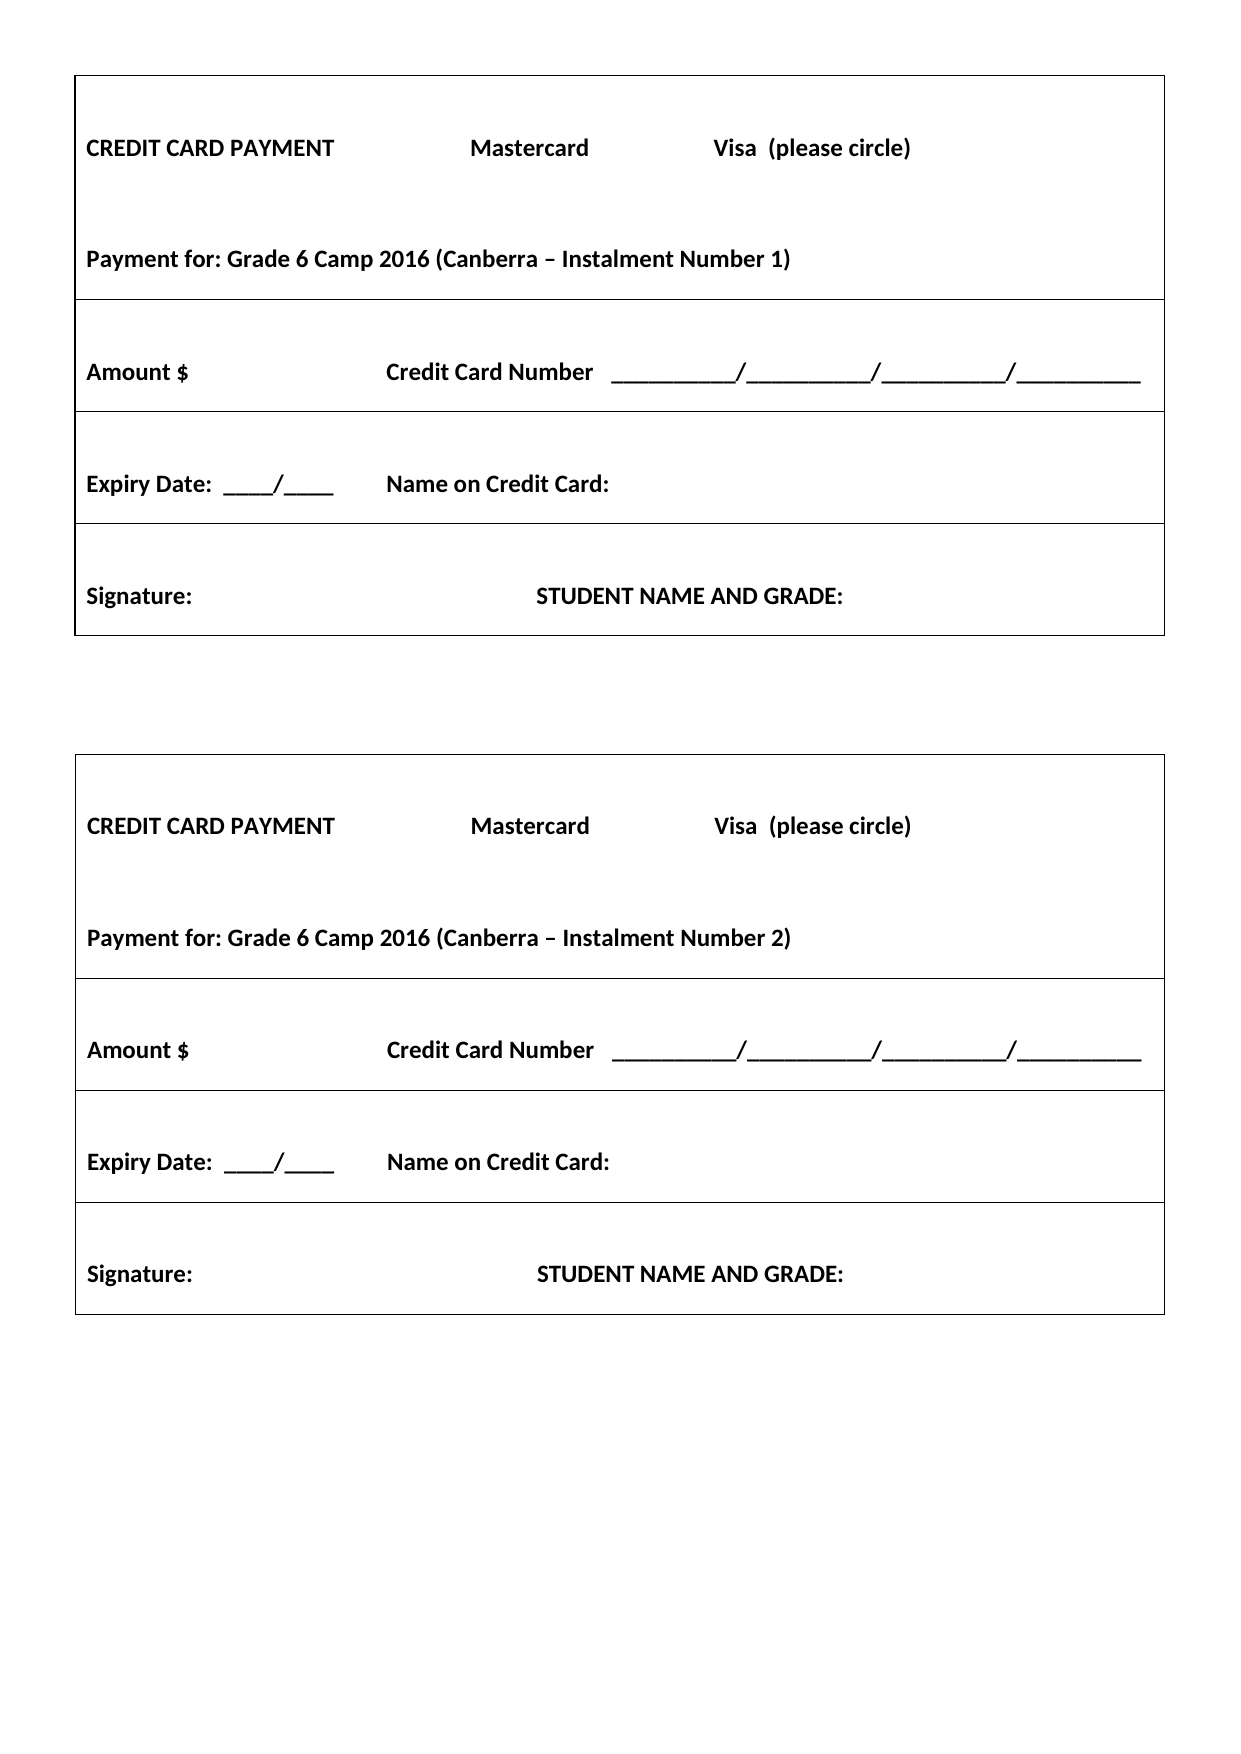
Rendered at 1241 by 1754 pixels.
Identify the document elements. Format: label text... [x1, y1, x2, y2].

table_header CREDIT CARD PAYMENT Mastercard Visa (please circle) Payment for: Grade 6 Camp 2016 (Canberra – Instalment Number 2) [76, 755, 1164, 977]
table_header CREDIT CARD PAYMENT Mastercard Visa (please circle) Payment for: Grade 6 Camp 2016 (Canberra – Instalment Number 1) [76, 76, 1164, 299]
table_cell Signature: STUDENT NAME AND GRADE: [76, 1203, 1164, 1314]
table_cell Amount $ Credit Card Number __________/__________/__________/__________ [76, 300, 1164, 411]
table_cell Amount $ Credit Card Number __________/__________/__________/__________ [76, 979, 1164, 1089]
table_cell Expiry Date: ____/____ Name on Credit Card: [76, 412, 1164, 523]
table_cell Expiry Date: ____/____ Name on Credit Card: [76, 1091, 1164, 1202]
table_cell Signature: STUDENT NAME AND GRADE: [76, 524, 1164, 635]
